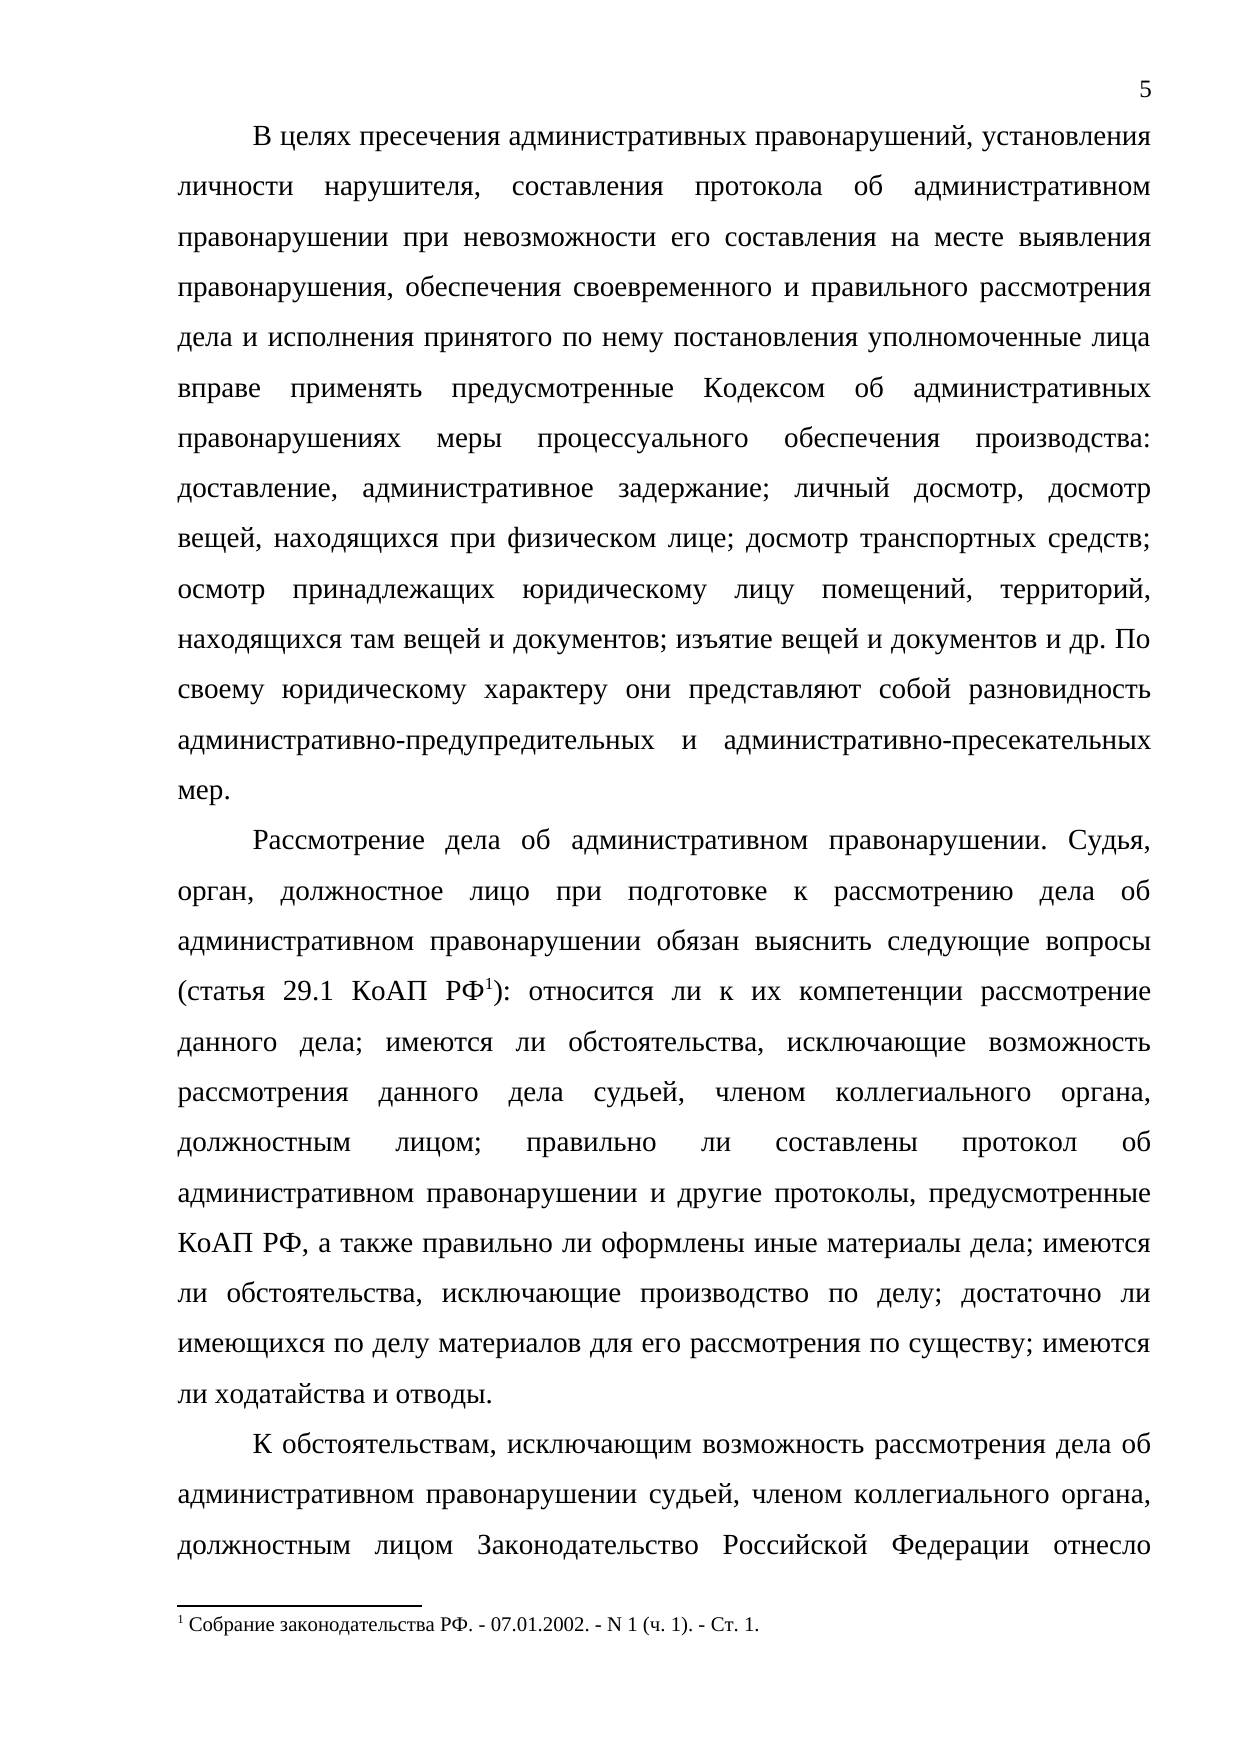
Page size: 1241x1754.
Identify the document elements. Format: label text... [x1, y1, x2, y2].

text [177, 1426, 1152, 1560]
text В целях пресечения административных правонарушений, установления личности нарушителя, составления протокола об административном правонарушении при невозможности его составления на месте выявления правонарушения, обеспечения своевременного и правильного рассмотрения дела и исполнения принятого по нему постановления уполномоченные лица вправе применять предусмотренные Кодексом об административных правонарушениях меры процессуального обеспечения производства: доставление, административное задержание; личный досмотр, досмотр вещей, находящихся при физическом лице; досмотр транспортных средств; осмотр принадлежащих юридическому лицу помещений, территорий, находящихся там вещей и документов; изъятие вещей и документов и др. По своему юридическому характеру они представляют собой разновидность административно-предупредительных и административно-пресекательных мер. [177, 118, 1152, 806]
text Рассмотрение дела об административном правонарушении. Судья, орган, должностное лицо при подготовке к рассмотрению дела об административном правонарушении обязан выяснить следующие вопросы (статья 29.1 КоАП РФ): относится ли к их компетенции рассмотрение данного дела; имеются ли обстоятельства, исключающие возможность рассмотрения данного дела судьей, членом коллегиального органа, должностным лицом; правильно ли составлены протокол об административном правонарушении и другие протоколы, предусмотренные КоАП РФ, а также правильно ли оформлены иные материалы дела; имеются ли обстоятельства, исключающие производство по делу; достаточно ли имеющихся по делу материалов для его рассмотрения по существу; имеются ли ходатайства и отводы. [177, 822, 1152, 1409]
